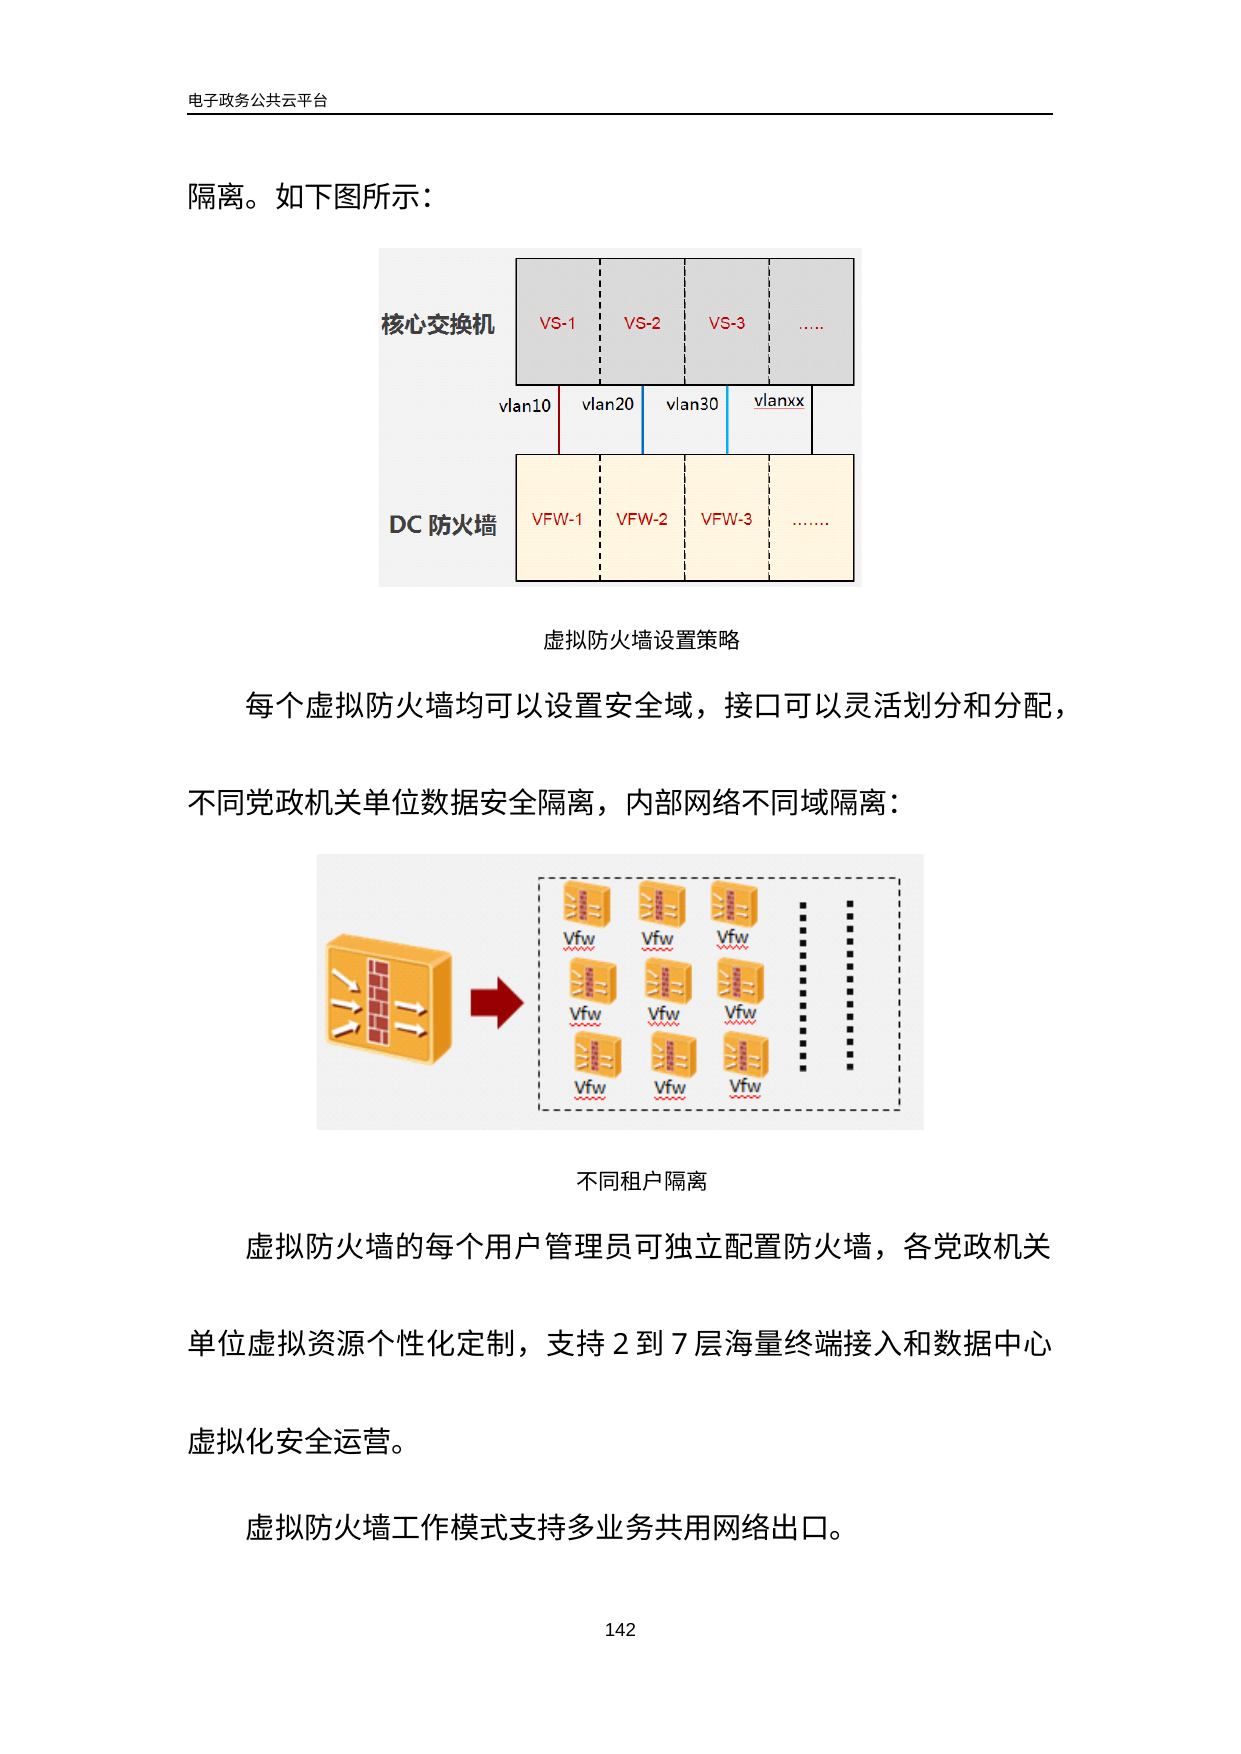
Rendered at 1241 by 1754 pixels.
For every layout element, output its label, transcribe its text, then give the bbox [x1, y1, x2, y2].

text 虚拟防火墙工作模式支持多业务共用网络出口。 [187, 1493, 1053, 1558]
text 虚拟防火墙的每个用户管理员可独立配置防火墙，各党政机关单位虚拟资源个性化定制，支持2到7层海量终端接入和数据中心虚拟化安全运营。 [187, 1212, 1053, 1472]
picture [316, 854, 924, 1130]
text 不同租户隔离 [187, 1164, 1053, 1196]
picture [378, 248, 862, 587]
text 虚拟防火墙设置策略 [187, 622, 1053, 655]
text 每个虚拟防火墙均可以设置安全域，接口可以灵活划分和分配，不同党政机关单位数据安全隔离，内部网络不同域隔离： [187, 671, 1053, 833]
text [187, 162, 1053, 227]
